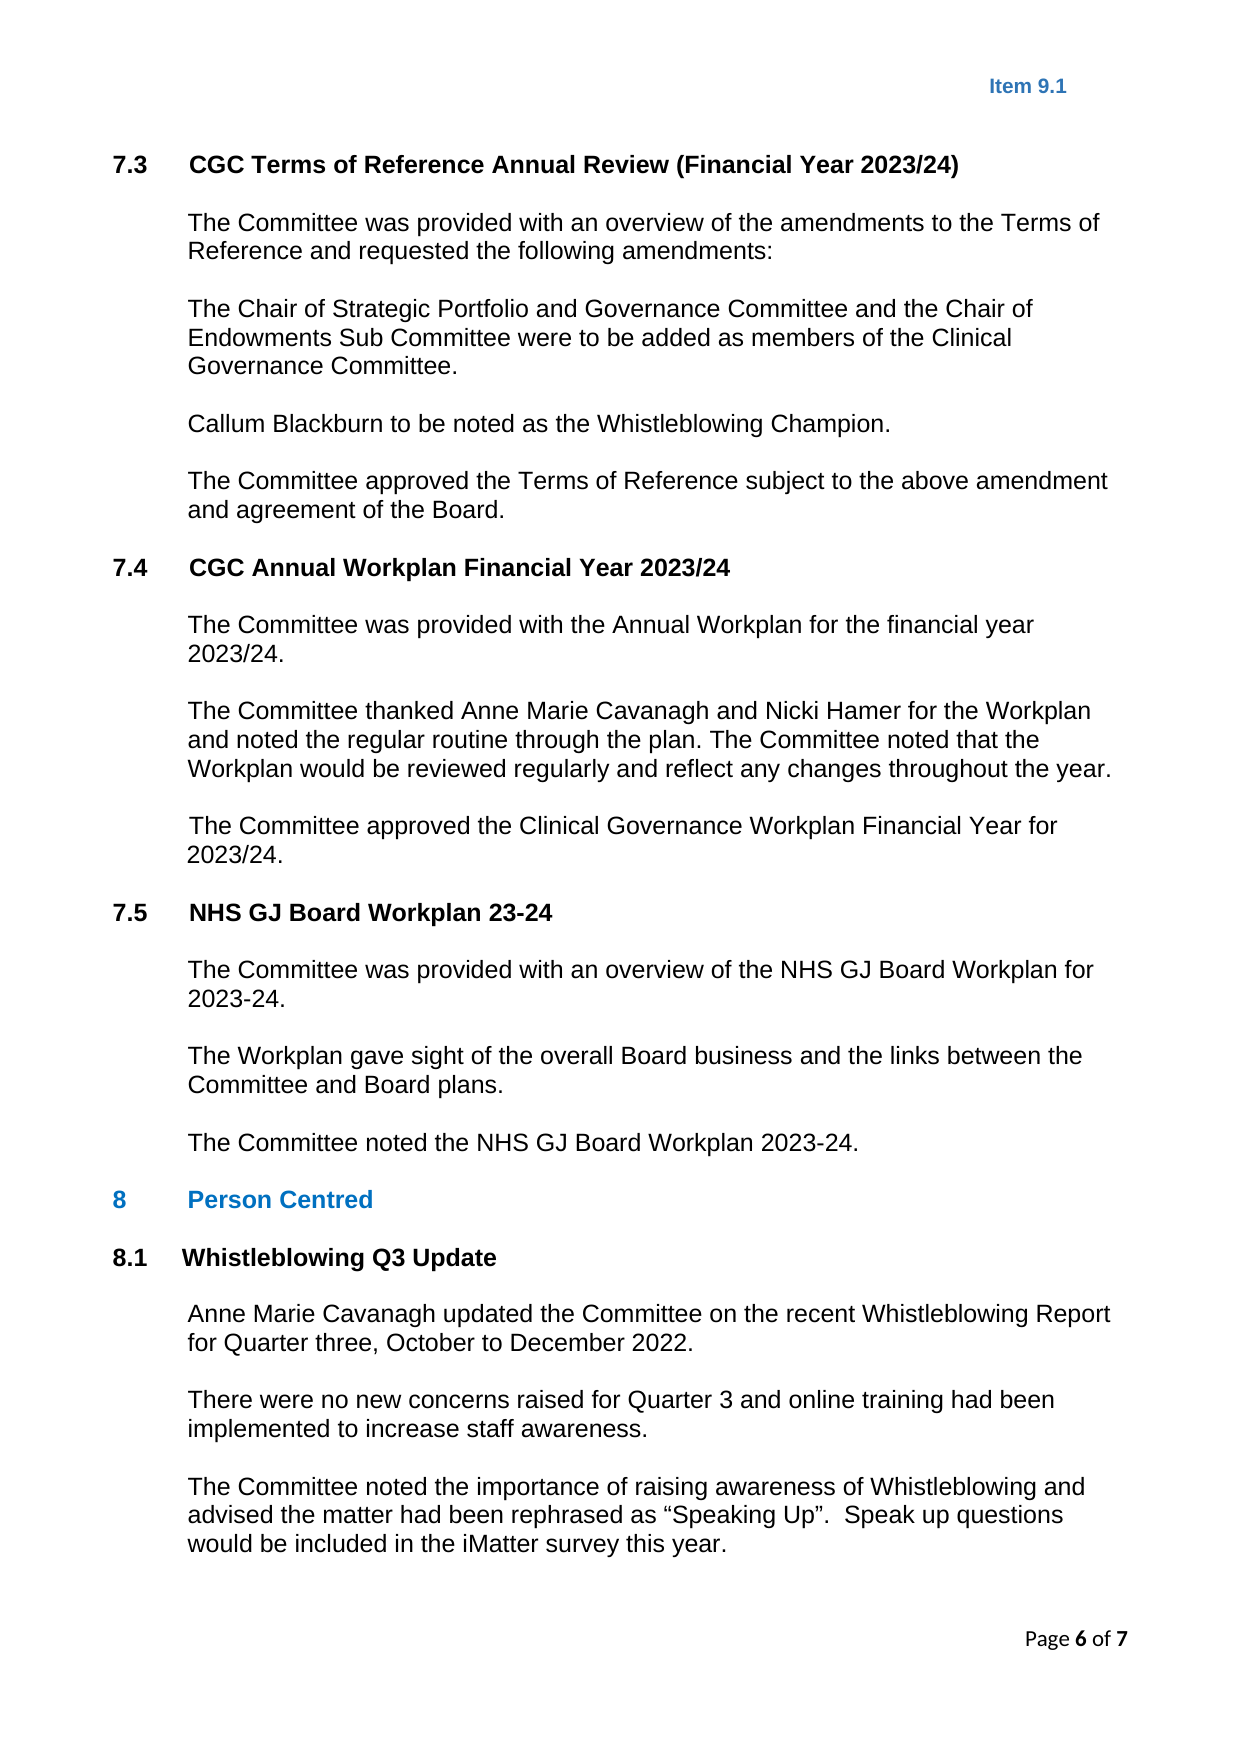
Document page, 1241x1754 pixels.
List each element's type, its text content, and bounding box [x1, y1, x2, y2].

text 7.3 CGC Terms of Reference Annual Review (Financial Year 2023/24) [112, 150, 1128, 179]
text The Committee was provided with an overview of the amendments to the Terms of Reference and requested the following amendments: [187, 207, 1128, 265]
text The Chair of Strategic Portfolio and Governance Committee and the Chair of Endowments Sub Committee were to be added as members of the Clinical Governance Committee. [187, 294, 1128, 380]
text The Committee approved the Clinical Governance Workplan Financial Year for 2023/24. [112, 811, 1128, 869]
text The Workplan gave sight of the overall Board business and the links between the Committee and Board plans. [187, 1041, 1128, 1099]
text Callum Blackburn to be noted as the Whistleblowing Champion. [187, 409, 1128, 437]
text The Committee approved the Terms of Reference subject to the above amendment and agreement of the Board. [187, 466, 1128, 524]
text 7.4 CGC Annual Workplan Financial Year 2023/24 [112, 552, 1128, 581]
text The Committee thanked Anne Marie Cavanagh and Nicki Hamer for the Workplan and noted the regular routine through the plan. The Committee noted that the Workplan would be reviewed regularly and reflect any changes throughout the year. [187, 696, 1128, 782]
text The Committee noted the NHS GJ Board Workplan 2023-24. [187, 1127, 1128, 1156]
text 8.1 Whistleblowing Q3 Update [112, 1242, 1128, 1299]
text The Committee was provided with the Annual Workplan for the financial year 2023/24. [187, 610, 1128, 667]
text The Committee was provided with an overview of the NHS GJ Board Workplan for 2023-24. [187, 955, 1128, 1012]
text The Committee noted the importance of raising awareness of Whistleblowing and advised the matter had been rephrased as “Speaking Up”. Speak up questions would be included in the iMatter survey this year. [187, 1472, 1128, 1558]
text There were no new concerns raised for Quarter 3 and online training had been implemented to increase staff awareness. [187, 1386, 1128, 1443]
text Anne Marie Cavanagh updated the Committee on the recent Whistleblowing Report for Quarter three, October to December 2022. [112, 1299, 1128, 1357]
text 7.5 NHS GJ Board Workplan 23-24 [112, 897, 1128, 926]
text 8 Person Centred [112, 1185, 1128, 1214]
